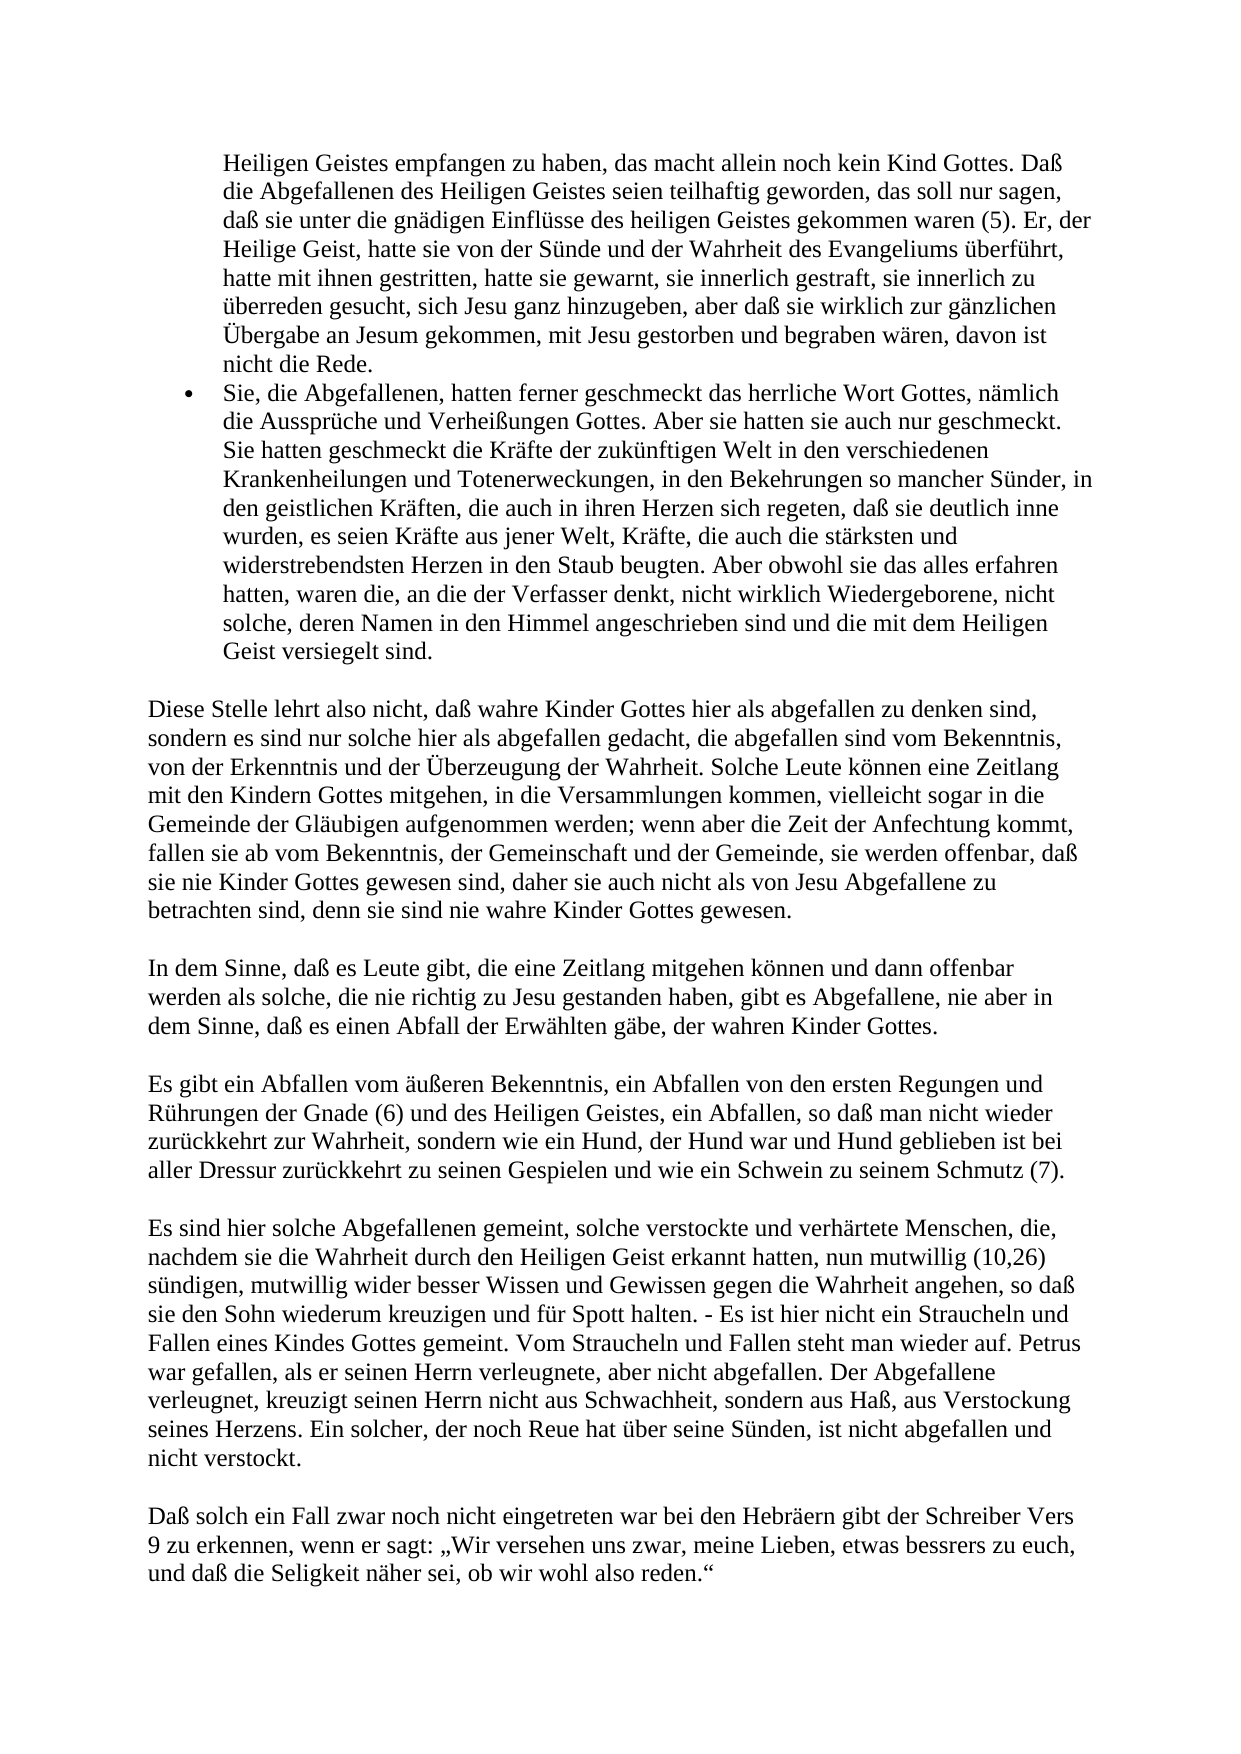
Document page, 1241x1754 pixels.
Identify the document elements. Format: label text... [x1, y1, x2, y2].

text Es sind hier solche Abgefallenen gemeint, solche verstockte und verhärtete Menschen, die, nachdem sie die Wahrheit durch den Heiligen Geist erkannt hatten, nun mutwillig (10,26) sündigen, mutwillig wider besser Wissen und Gewissen gegen die Wahrheit angehen, so daß sie den Sohn wiederum kreuzigen und für Spott halten. - Es ist hier nicht ein Straucheln und Fallen eines Kindes Gottes gemeint. Vom Straucheln und Fallen steht man wieder auf. Petrus war gefallen, als er seinen Herrn verleugnete, aber nicht abgefallen. Der Abgefallene verleugnet, kreuzigt seinen Herrn nicht aus Schwachheit, sondern aus Haß, aus Verstockung seines Herzens. Ein solcher, der noch Reue hat über seine Sünden, ist nicht abgefallen und nicht verstockt. [148, 1271, 1093, 1530]
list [185, 148, 1093, 406]
text Diese Stelle lehrt also nicht, daß wahre Kinder Gottes hier als abgefallen zu denken sind, sondern es sind nur solche hier als abgefallen gedacht, die abgefallen sind vom Bekenntnis, von der Erkenntnis und der Überzeugung der Wahrheit. Solche Leute können eine Zeitlang mit den Kindern Gottes mitgehen, in die Versammlungen kommen, vielleicht sogar in die Gemeinde der Gläubigen aufgenommen werden; wenn aber die Zeit der Anfechtung kommt, fallen sie ab vom Bekenntnis, der Gemeinschaft und der Gemeinde, sie werden offenbar, daß sie nie Kinder Gottes gewesen sind, daher sie auch nicht als von Jesu Abgefallene zu betrachten sind, denn sie sind nie wahre Kinder Gottes gewesen. [148, 752, 1093, 982]
list Sie, die Abgefallenen, hatten ferner geschmeckt das herrliche Wort Gottes, nämlich die Aussprüche und Verheißungen Gottes. Aber sie hatten sie auch nur geschmeckt. Sie hatten geschmeckt die Kräfte der zukünftigen Welt in den verschiedenen Krankenheilungen und Totenerweckungen, in den Bekehrungen so mancher Sünder, in den geistlichen Kräften, die auch in ihren Herzen sich regeten, daß sie deutlich inne wurden, es seien Kräfte aus jener Welt, Kräfte, die auch die stärksten und widerstrebendsten Herzen in den Staub beugten. Aber obwohl sie das alles erfahren hatten, waren die, an die der Verfasser denkt, nicht wirklich Wiedergeborene, nicht solche, deren Namen in den Himmel angeschrieben sind und die mit dem Heiligen Geist versiegelt sind. [185, 436, 1093, 723]
text In dem Sinne, daß es Leute gibt, die eine Zeitlang mitgehen können und dann offenbar werden als solche, die nie richtig zu Jesu gestanden haben, gibt es Abgefallene, nie aber in dem Sinne, daß es einen Abfall der Erwählten gäbe, der wahren Kinder Gottes. [148, 1011, 1093, 1098]
text Es gibt ein Abfallen vom äußeren Bekenntnis, ein Abfallen von den ersten Regungen und Rührungen der Gnade (6) und des Heiligen Geistes, ein Abfallen, so daß man nicht wieder zurückkehrt zur Wahrheit, sondern wie ein Hund, der Hund war und Hund geblieben ist bei aller Dressur zurückkehrt zu seinen Gespielen und wie ein Schwein zu seinem Schmutz (7). [148, 1127, 1093, 1242]
